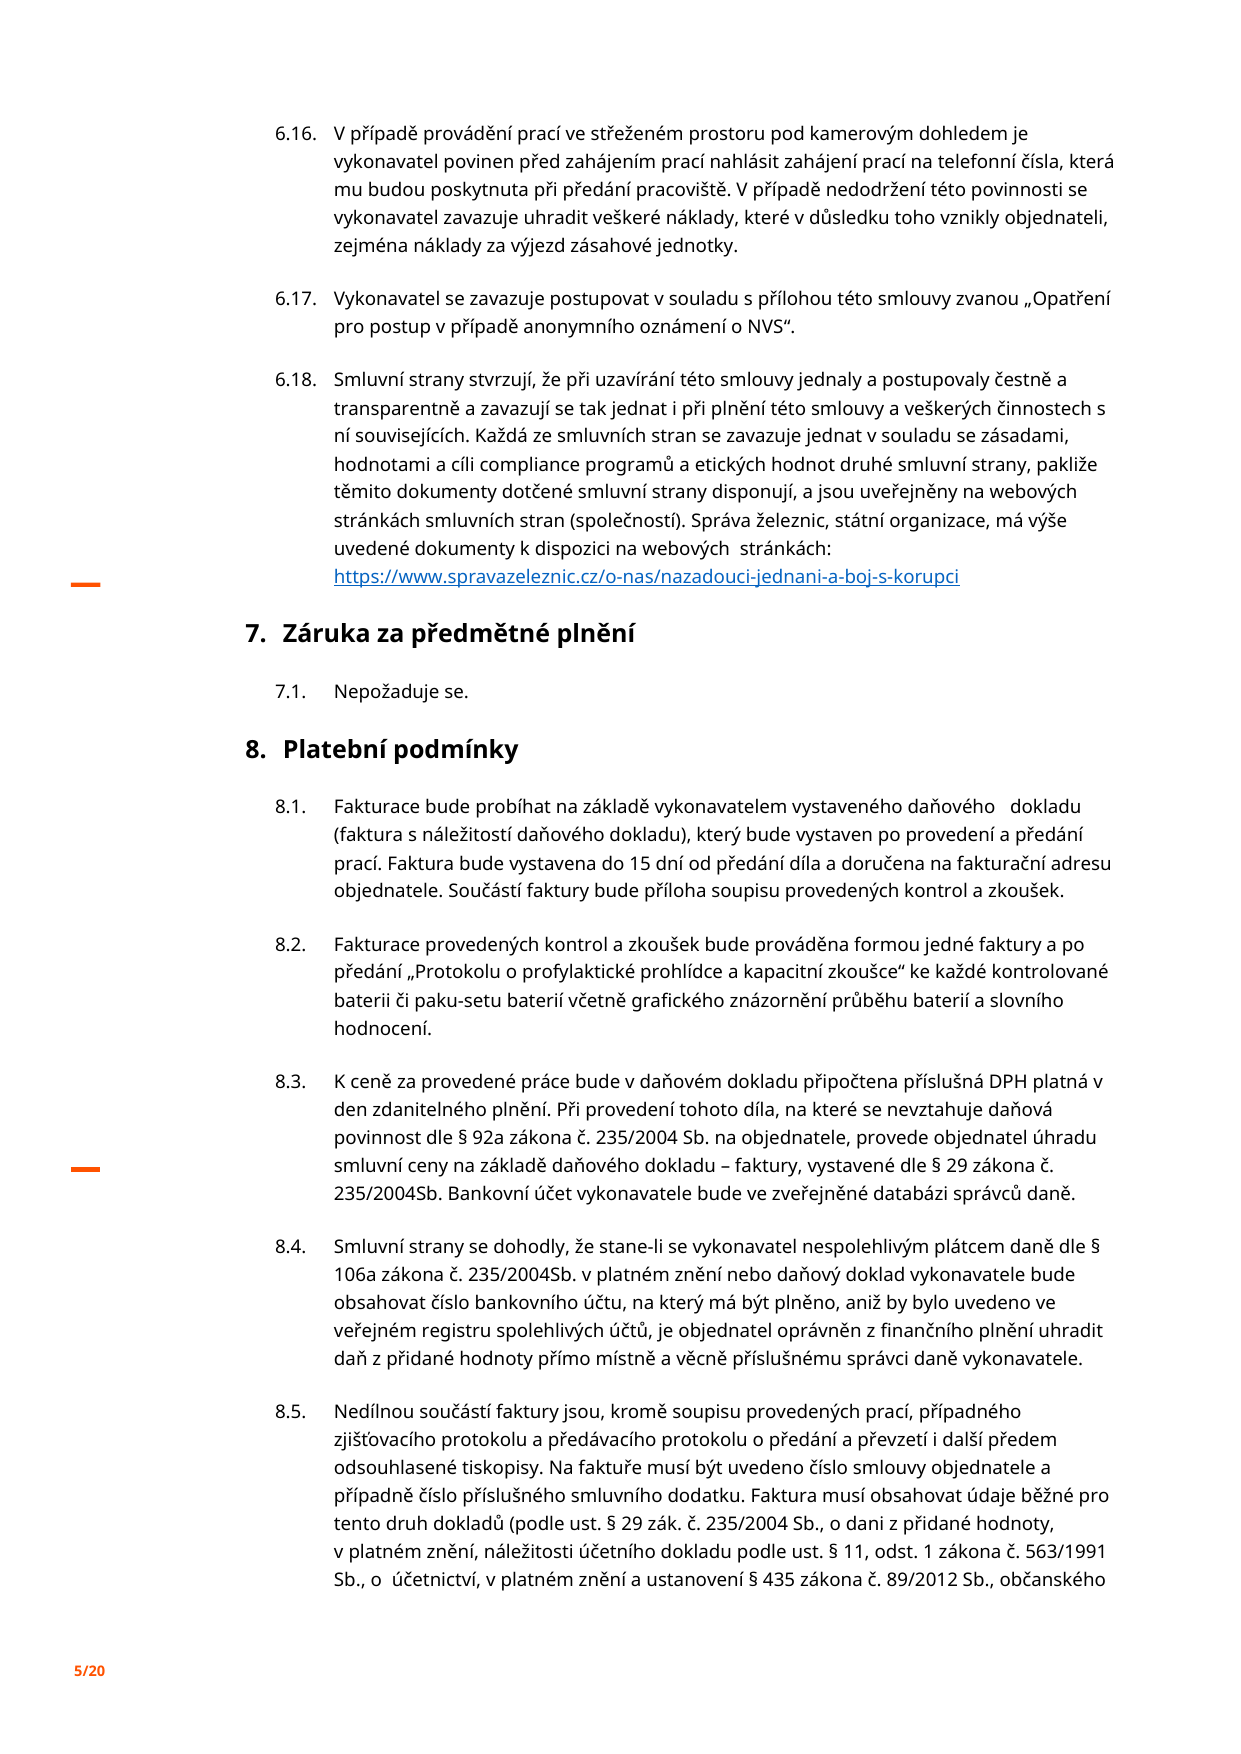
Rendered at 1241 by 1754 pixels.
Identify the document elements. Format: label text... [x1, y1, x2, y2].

list K ceně za provedené práce bude v daňovém dokladu připočtena příslušná DPH platná v den zdanitelného plnění. Při provedení tohoto díla, na které se nevztahuje daňová povinnost dle § 92a zákona č. 235/2004 Sb. na objednatele, provede objednatel úhradu smluvní ceny na základě daňového dokladu – faktury, vystavené dle § 29 zákona č. 235/2004Sb. Bankovní účet vykonavatele bude ve zveřejněné databázi správců daně. [275, 1068, 1122, 1206]
list Smluvní strany se dohodly, že stane-li se vykonavatel nespolehlivým plátcem daně dle § 106a zákona č. 235/2004Sb. v platném znění nebo daňový doklad vykonavatele bude obsahovat číslo bankovního účtu, na který má být plněno, aniž by bylo uvedeno ve veřejném registru spolehlivých účtů, je objednatel oprávněn z finančního plnění uhradit daň z přidané hodnoty přímo místně a věcně příslušnému správci daně vykonavatele. [275, 1233, 1122, 1371]
list Vykonavatel se zavazuje postupovat v souladu s přílohou této smlouvy zvanou „Opatření pro postup v případě anonymního oznámení o NVS“. [275, 286, 1122, 339]
list V případě provádění prací ve střeženém prostoru pod kamerovým dohledem je vykonavatel povinen před zahájením prací nahlásit zahájení prací na telefonní čísla, která mu budou poskytnuta při předání pracoviště. V případě nedodržení této povinnosti se vykonavatel zavazuje uhradit veškeré náklady, které v důsledku toho vznikly objednateli, zejména náklady za výjezd zásahové jednotky. [275, 121, 1122, 258]
list Záruka za předmětné plnění [245, 616, 1122, 650]
list Nepožaduje se. [275, 678, 1122, 704]
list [275, 1398, 1122, 1592]
list Fakturace bude probíhat na základě vykonavatelem vystaveného daňového dokladu (faktura s náležitostí daňového dokladu), který bude vystaven po provedení a předání prací. Faktura bude vystavena do 15 dní od předání díla a doručena na fakturační adresu objednatele. Součástí faktury bude příloha soupisu provedených kontrol a zkoušek. [275, 794, 1122, 903]
list Smluvní strany stvrzují, že při uzavírání této smlouvy jednaly a postupovaly čestně a transparentně a zavazují se tak jednat i při plnění této smlouvy a veškerých činnostech s ní souvisejících. Každá ze smluvních stran se zavazuje jednat v souladu se zásadami, hodnotami a cíli compliance programů a etických hodnot druhé smluvní strany, pakliže těmito dokumenty dotčené smluvní strany disponují, a jsou uveřejněny na webových stránkách smluvních stran (společností). Správa železnic, státní organizace, má výše uvedené dokumenty k dispozici na webových stránkách: https://www.spravazeleznic.cz/o-nas/nazadouci-jednani-a-boj-s-korupci [275, 367, 1122, 588]
list Platební podmínky [245, 731, 1122, 765]
list Fakturace provedených kontrol a zkoušek bude prováděna formou jedné faktury a po předání „Protokolu o profylaktické prohlídce a kapacitní zkoušce“ ke každé kontrolované baterii či paku-setu baterií včetně grafického znázornění průběhu baterií a slovního hodnocení. [275, 931, 1122, 1040]
